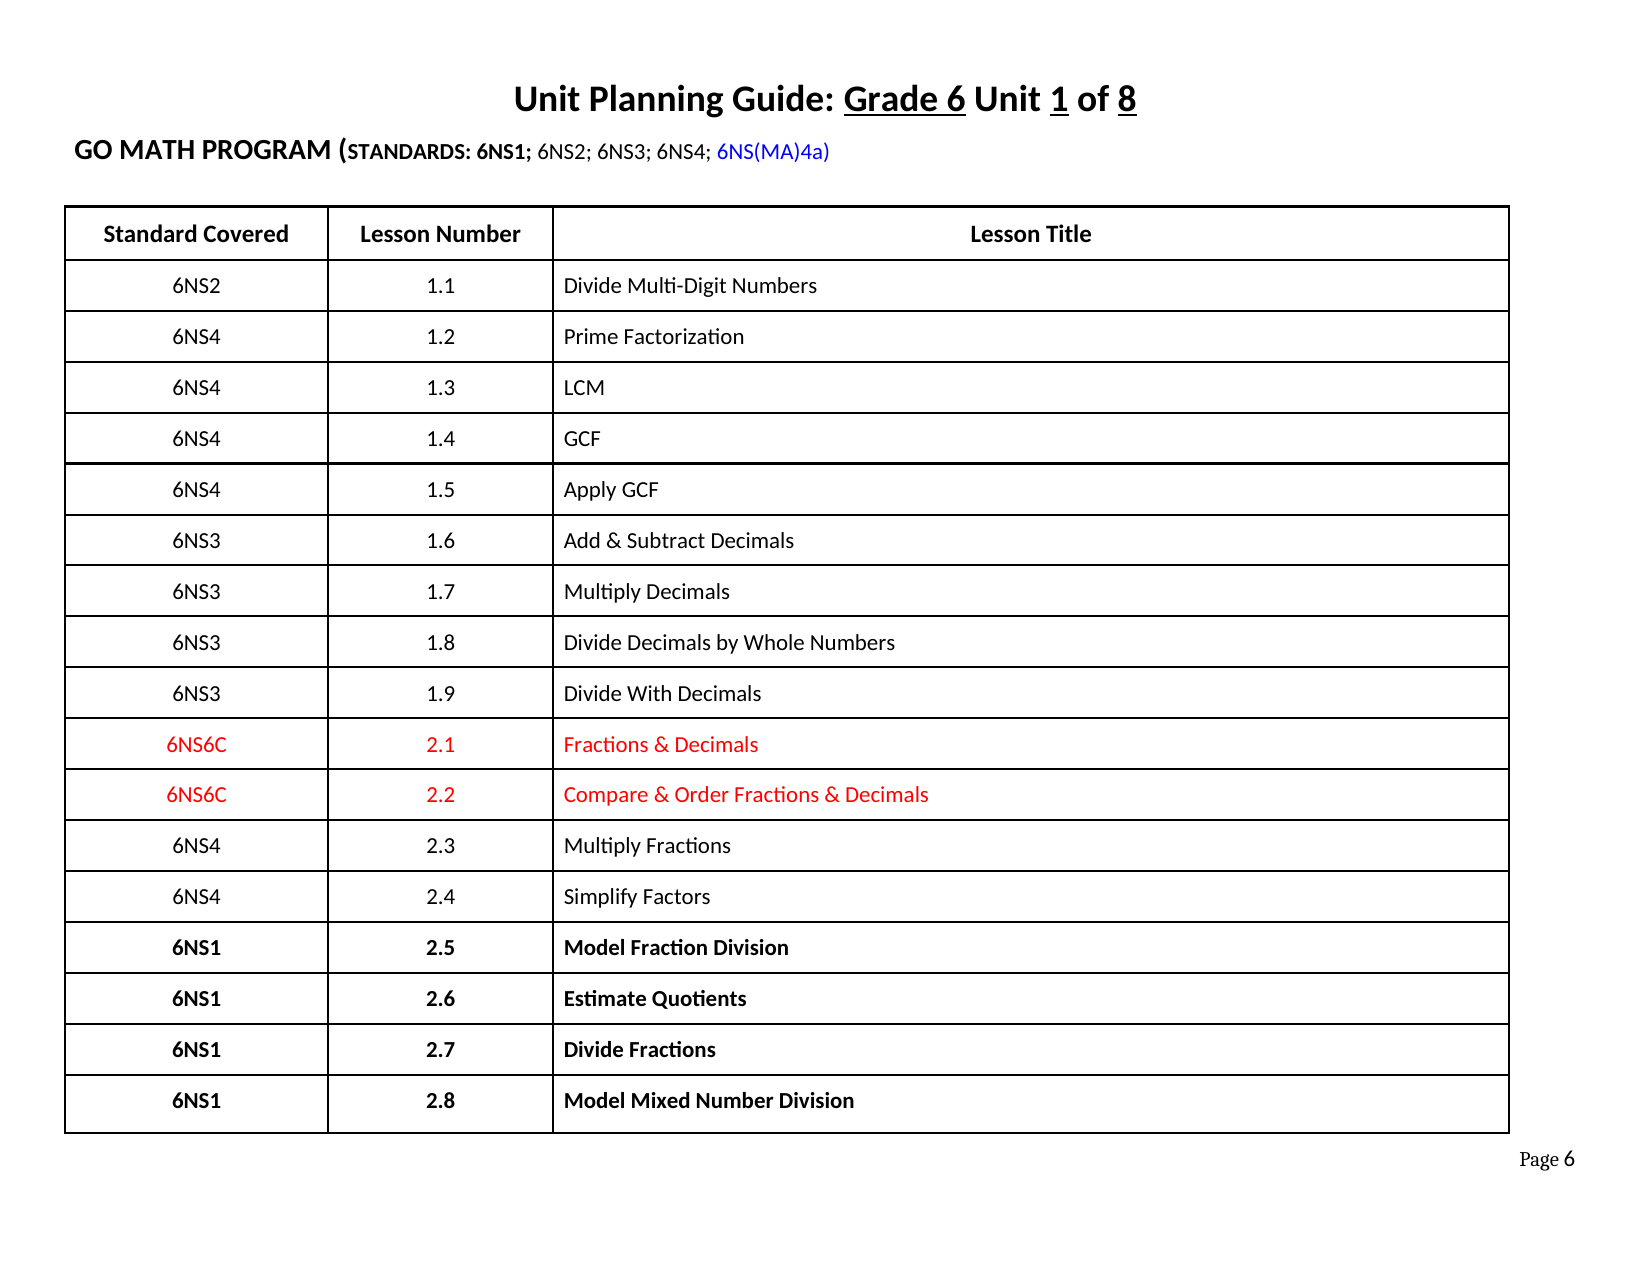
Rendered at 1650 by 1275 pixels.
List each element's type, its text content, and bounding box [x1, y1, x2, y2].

table_cell 6NS3 [66, 516, 327, 564]
table_header Lesson Title [554, 208, 1508, 259]
table_cell 2.3 [329, 821, 552, 870]
table_cell Divide Fractions [554, 1025, 1508, 1074]
table_cell 2.1 [329, 719, 552, 768]
table_header Lesson Number [329, 208, 552, 259]
table_cell 6NS1 [66, 974, 327, 1023]
table_cell Divide With Decimals [554, 668, 1508, 717]
table_cell 1.5 [329, 465, 552, 513]
table_cell Estimate Quotients [554, 974, 1508, 1023]
table_cell 6NS3 [66, 668, 327, 717]
table_cell Simplify Factors [554, 872, 1508, 921]
table_cell 1.3 [329, 363, 552, 412]
table_header Standard Covered [66, 208, 327, 259]
table_cell 6NS1 [66, 1076, 327, 1132]
table_cell Model Fraction Division [554, 923, 1508, 972]
table_cell 6NS1 [66, 923, 327, 972]
table_cell 6NS3 [66, 566, 327, 615]
table_cell 6NS1 [66, 1025, 327, 1074]
table_cell 1.4 [329, 414, 552, 462]
table_cell 2.6 [329, 974, 552, 1023]
table_cell 1.8 [329, 617, 552, 666]
table_cell Add & Subtract Decimals [554, 516, 1508, 564]
table_cell 6NS3 [66, 617, 327, 666]
table_cell 1.2 [329, 312, 552, 361]
table_cell 1.7 [329, 566, 552, 615]
table_cell 6NS6C [66, 719, 327, 768]
table_cell 6NS4 [66, 465, 327, 513]
table_cell 1.6 [329, 516, 552, 564]
table_cell Prime Factorization [554, 312, 1508, 361]
table_cell Model Mixed Number Division [554, 1076, 1508, 1132]
table_cell 2.5 [329, 923, 552, 972]
table_header GO MATH PROGRAM (STANDARDS: 6NS1; 6NS2; 6NS3; 6NS4; 6NS(MA)4a) [64, 121, 1566, 177]
table_cell 6NS2 [66, 261, 327, 310]
table_cell 6NS4 [66, 414, 327, 462]
table_cell GCF [554, 414, 1508, 462]
table_cell 2.7 [329, 1025, 552, 1074]
table_cell 6NS4 [66, 872, 327, 921]
table_cell Apply GCF [554, 465, 1508, 513]
table_cell 2.4 [329, 872, 552, 921]
table_cell 1.9 [329, 668, 552, 717]
table_cell Compare & Order Fractions & Decimals [554, 770, 1508, 819]
table_cell LCM [554, 363, 1508, 412]
table_cell Multiply Decimals [554, 566, 1508, 615]
table_cell 2.8 [329, 1076, 552, 1132]
table_cell 2.2 [329, 770, 552, 819]
table_cell 1.1 [329, 261, 552, 310]
table_cell 6NS4 [66, 821, 327, 870]
table_cell 6NS6C [66, 770, 327, 819]
table_cell Multiply Fractions [554, 821, 1508, 870]
table_cell Fractions & Decimals [554, 719, 1508, 768]
table_cell 6NS4 [66, 312, 327, 361]
table_cell 6NS4 [66, 363, 327, 412]
table_cell Divide Decimals by Whole Numbers [554, 617, 1508, 666]
table_cell Divide Multi-Digit Numbers [554, 261, 1508, 310]
